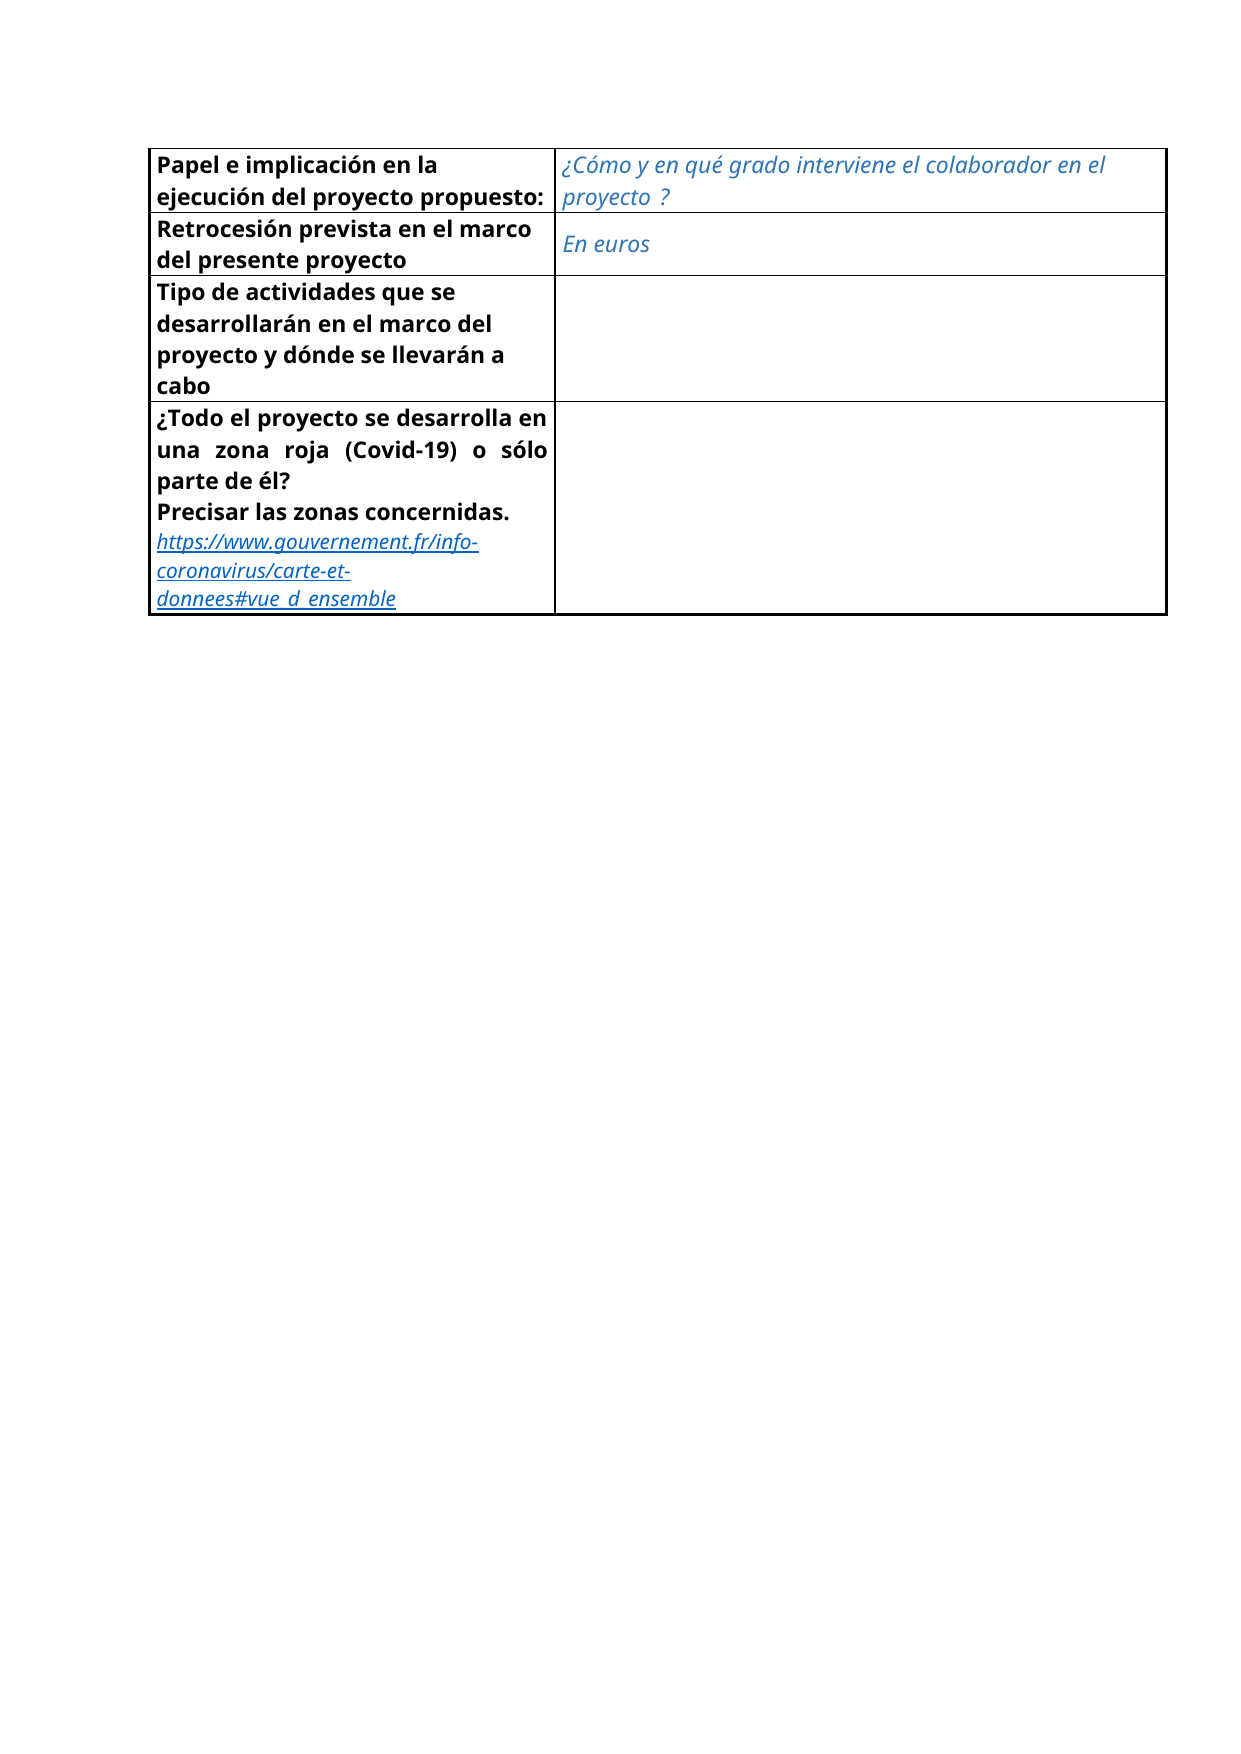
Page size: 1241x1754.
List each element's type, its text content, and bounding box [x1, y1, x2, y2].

table_cell Retrocesión prevista en el marco del presente proyecto [151, 213, 554, 275]
table_cell Papel e implicación en la ejecución del proyecto propuesto: [151, 149, 554, 212]
table_cell ¿Cómo y en qué grado interviene el colaborador en el proyecto ? [556, 149, 1165, 212]
table_cell [556, 402, 1165, 613]
table_cell En euros [556, 213, 1165, 275]
table_cell Tipo de actividades que se desarrollarán en el marco del proyecto y dónde se llevarán a cabo [151, 276, 554, 401]
table_cell ¿Todo el proyecto se desarrolla en una zona roja (Covid-19) o sólo parte de él? Precisar las zonas concernidas. https://www.gouvernement.fr/info-coronavirus/carte-et-donnees#vue_d_ensemble [151, 402, 554, 613]
table_cell [556, 276, 1165, 401]
